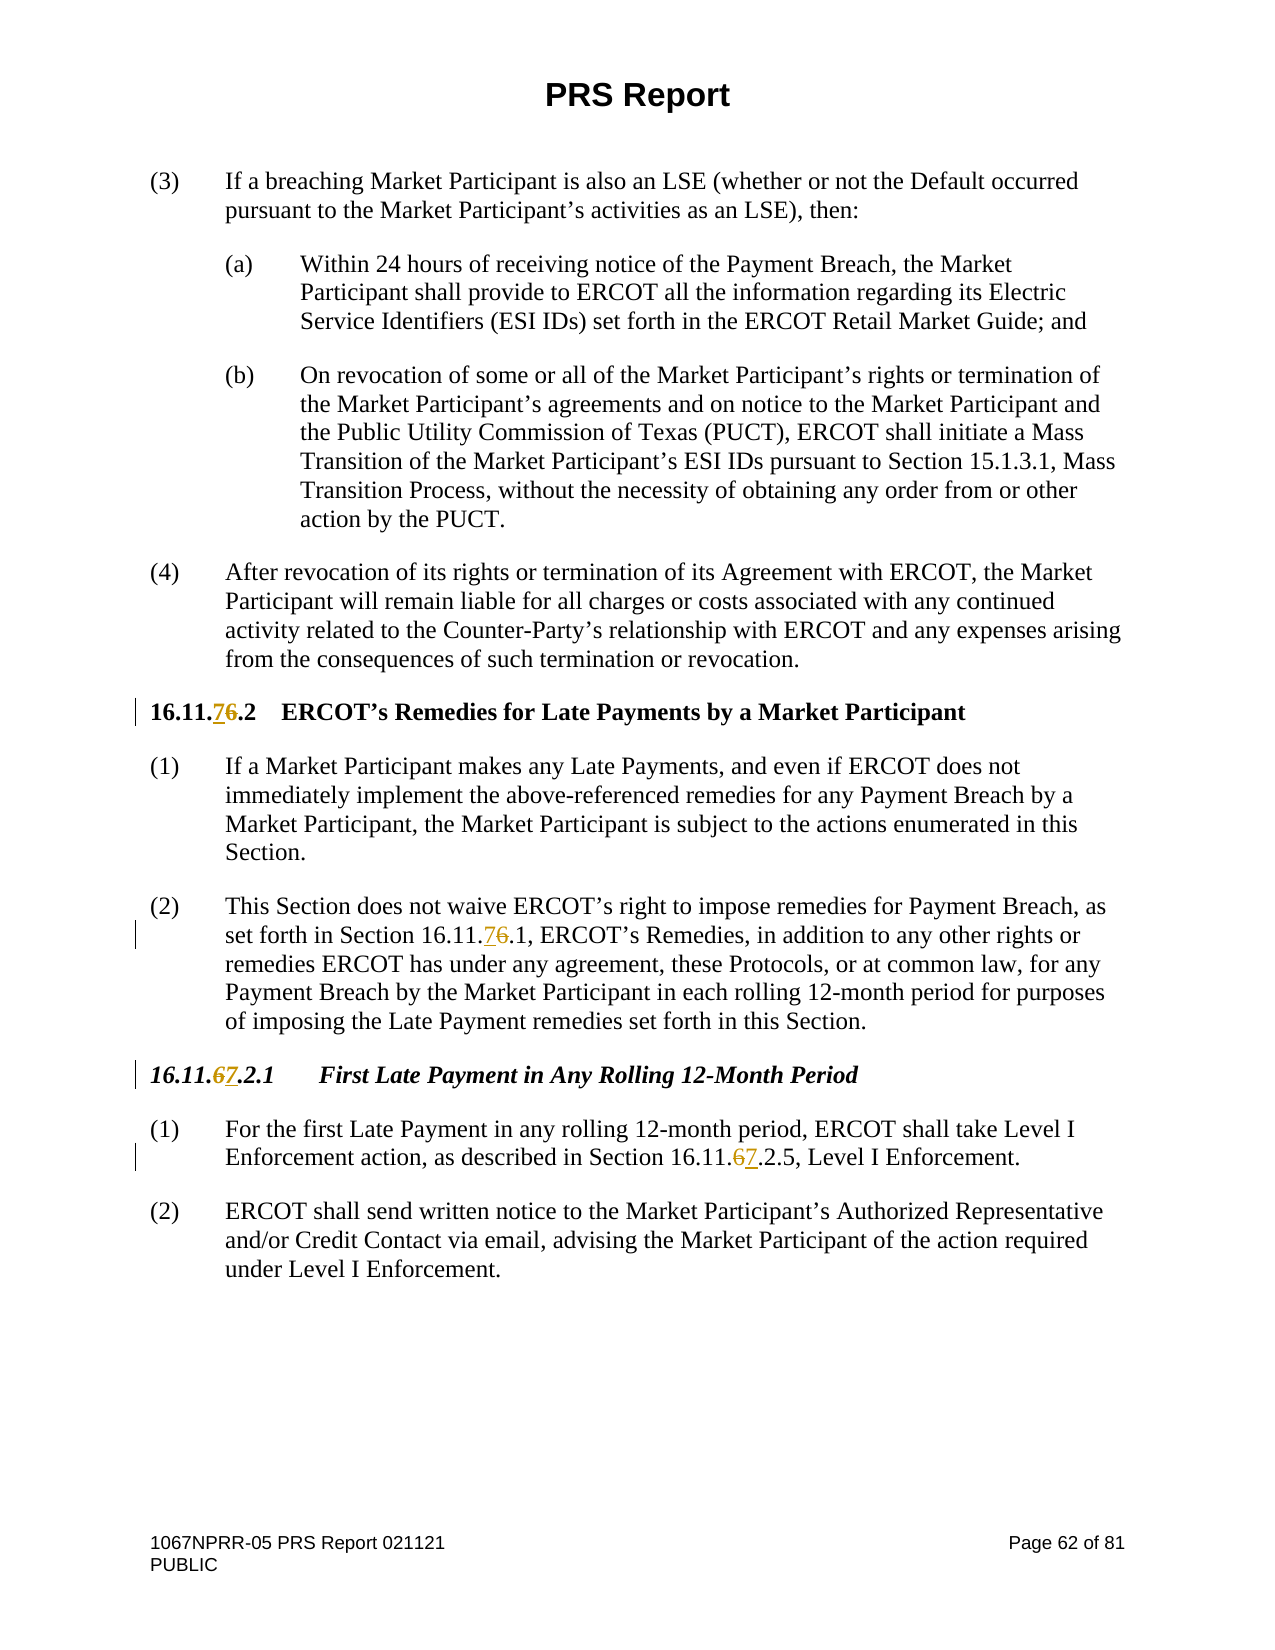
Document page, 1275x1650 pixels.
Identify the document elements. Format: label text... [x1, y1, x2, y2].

text (2) ERCOT shall send written notice to the Market Participant’s Authorized Representative and/or Credit Contact via email, advising the Market Participant of the action required under Level I Enforcement. [150, 1196, 1125, 1282]
text 16.11..2.1 First Late Payment in Any Rolling 12-Month Period [150, 1060, 1125, 1089]
text (b) On revocation of some or all of the Market Participant’s rights or termination of the Market Participant’s agreements and on notice to the Market Participant and the Public Utility Commission of Texas (PUCT), ERCOT shall initiate a Mass Transition of the Market Participant’s ESI IDs pursuant to Section 15.1.3.1, Mass Transition Process, without the necessity of obtaining any order from or other action by the PUCT. [225, 360, 1125, 532]
text 16.11..2 ERCOT’s Remedies for Late Payments by a Market Participant [150, 697, 1125, 726]
text (3) If a breaching Market Participant is also an LSE (whether or not the Default occurred pursuant to the Market Participant’s activities as an LSE), then: [150, 166, 1125, 224]
text (a) Within 24 hours of receiving notice of the Payment Breach, the Market Participant shall provide to ERCOT all the information regarding its Electric Service Identifiers (ESI IDs) set forth in the ERCOT Retail Market Guide; and [225, 249, 1125, 335]
text (1) For the first Late Payment in any rolling 12-month period, ERCOT shall take Level I Enforcement action, as described in Section 16.11..2.5, Level I Enforcement. [150, 1114, 1125, 1171]
text (4) After revocation of its rights or termination of its Agreement with ERCOT, the Market Participant will remain liable for all charges or costs associated with any continued activity related to the Counter-Party’s relationship with ERCOT and any expenses arising from the consequences of such termination or revocation. [150, 557, 1125, 672]
text (1) If a Market Participant makes any Late Payments, and even if ERCOT does not immediately implement the above-referenced remedies for any Payment Breach by a Market Participant, the Market Participant is subject to the actions enumerated in this Section. [150, 751, 1125, 866]
text (2) This Section does not waive ERCOT’s right to impose remedies for Payment Breach, as set forth in Section 16.11..1, ERCOT’s Remedies, in addition to any other rights or remedies ERCOT has under any agreement, these Protocols, or at common law, for any Payment Breach by the Market Participant in each rolling 12-month period for purposes of imposing the Late Payment remedies set forth in this Section. [150, 891, 1125, 1035]
